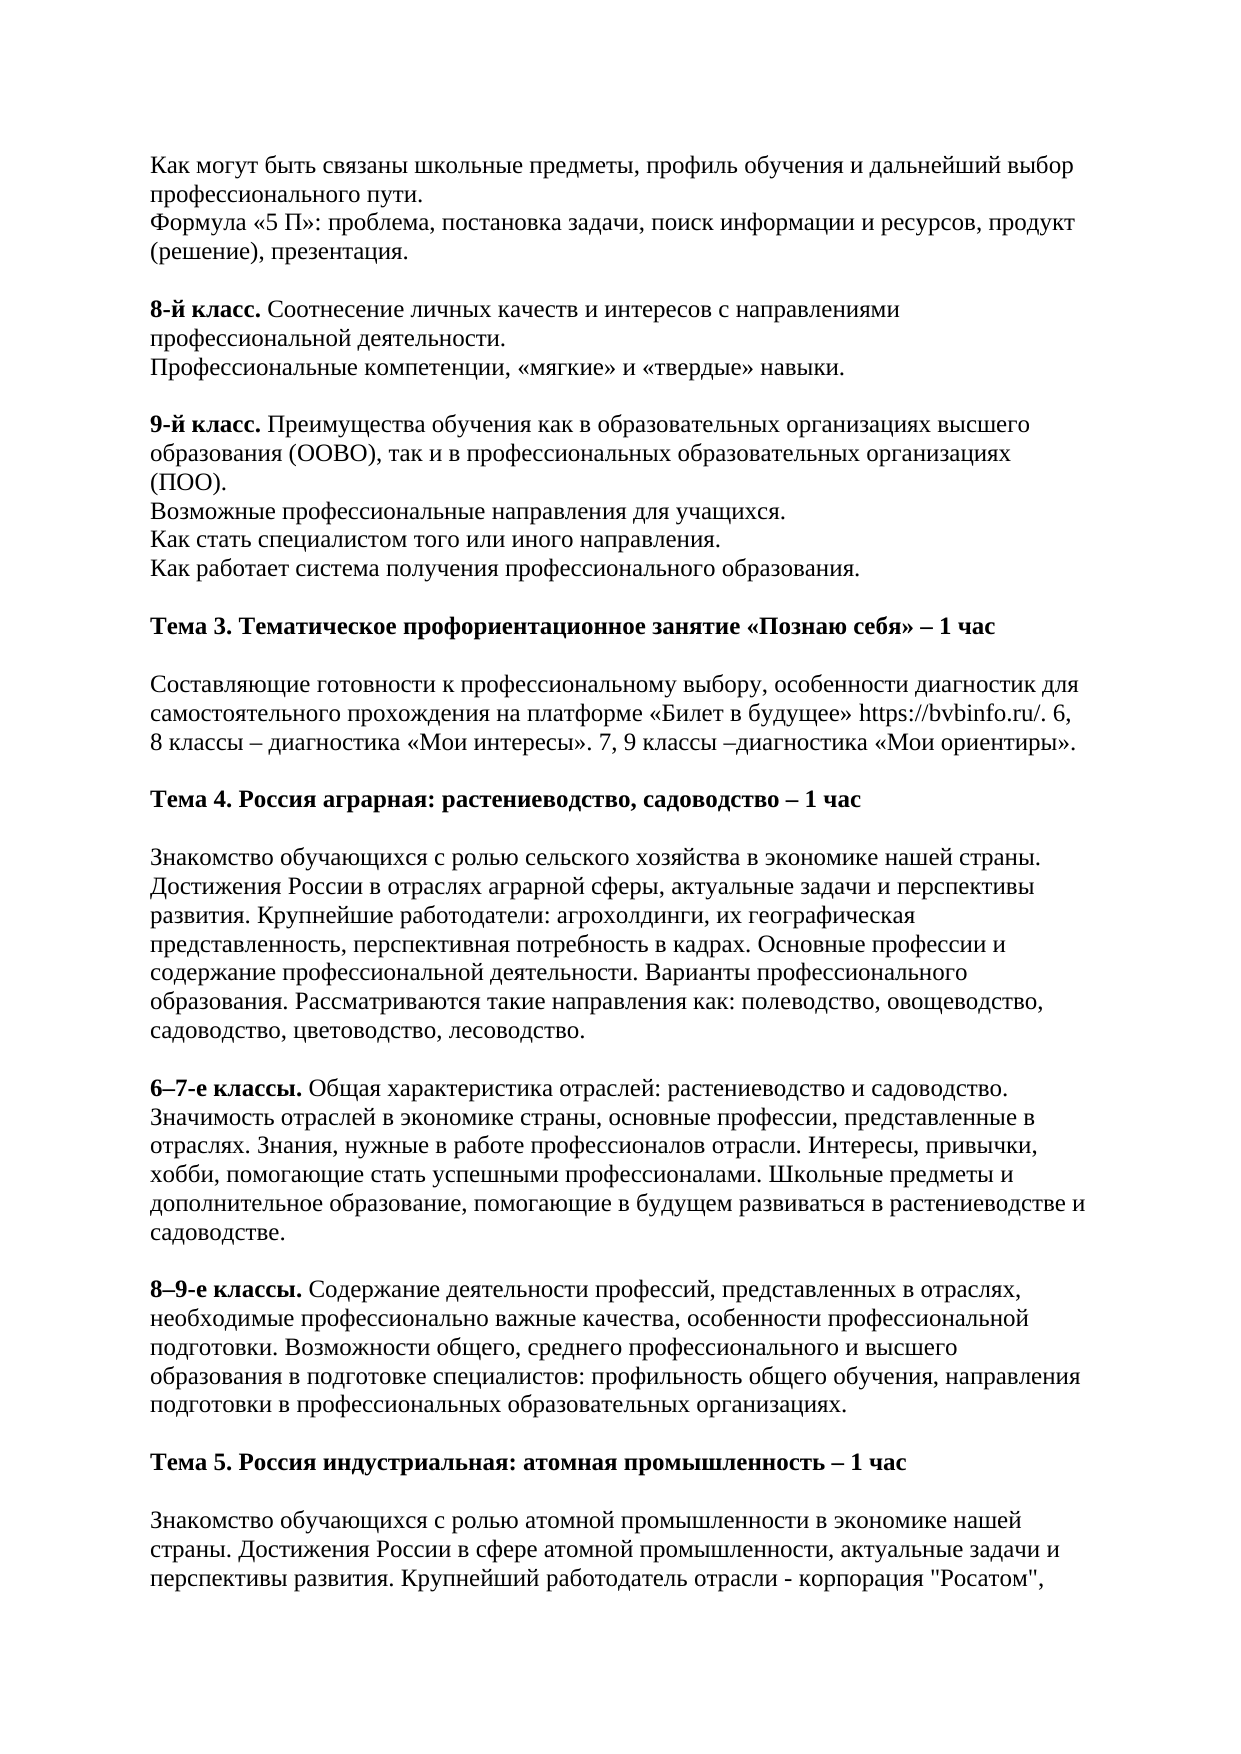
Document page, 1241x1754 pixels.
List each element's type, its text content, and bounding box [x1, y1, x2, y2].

text 8–9-е классы. Содержание деятельности профессий, представленных в отраслях, необходимые профессионально важные качества, особенности профессиональной подготовки. Возможности общего, среднего профессионального и высшего образования в подготовке специалистов: профильность общего обучения, направления подготовки в профессиональных образовательных организациях. [150, 1447, 1090, 1591]
text Составляющие готовности к профессиональному выбору, особенности диагностик для самостоятельного прохождения на платформе «Билет в будущее» https://bvbinfo.ru/. 6, 8 классы – диагностика «Мои интересы». 7, 9 классы –диагностика «Мои ориентиры». [150, 842, 1090, 928]
text 9-й класс. Преимущества обучения как в образовательных организациях высшего образования (ООВО), так и в профессиональных образовательных организациях (ПОО). Возможные профессиональные направления для учащихся. Как стать специалистом того или иного направления. Как работает система получения профессионального образования. [150, 582, 1090, 755]
text Тема 3. Тематическое профориентационное занятие «Познаю себя» – 1 час [150, 784, 1090, 813]
text 6–7-е классы. Общая характеристика отраслей: растениеводство и садоводство. Значимость отраслей в экономике страны, основные профессии, представленные в отраслях. Знания, нужные в работе профессионалов отрасли. Интересы, привычки, хобби, помогающие стать успешными профессионалами. Школьные предметы и дополнительное образование, помогающие в будущем развиваться в растениеводстве и садоводстве. [150, 1246, 1090, 1418]
text 6-й класс. Три базовые компонента, которые необходимо учитывать при выборе профессии: «ХОЧУ» – ваши интересы; «МОГУ» – ваши способности; «БУДУ» – востребованность обучающегося на рынке труда в будущем. [150, 150, 1090, 236]
text Тема 4. Россия аграрная: растениеводство, садоводство – 1 час [150, 957, 1090, 986]
text Знакомство обучающихся с ролью сельского хозяйства в экономике нашей страны. Достижения России в отраслях аграрной сферы, актуальные задачи и перспективы развития. Крупнейшие работодатели: агрохолдинги, их географическая представленность, перспективная потребность в кадрах. Основные профессии и содержание профессиональной деятельности. Варианты профессионального образования. Рассматриваются такие направления как: полеводство, овощеводство, садоводство, цветоводство, лесоводство. [150, 1015, 1090, 1217]
text 8-й класс. Соотнесение личных качеств и интересов с направлениями профессиональной деятельности. Профессиональные компетенции, «мягкие» и «твердые» навыки. [150, 467, 1090, 553]
text 7-й класс. Профиль обучения, выбор профиля обучения. Кто в этом может помочь, в чем роль самого ученика. Как могут быть связаны школьные предметы, профиль обучения и дальнейший выбор профессионального пути. Формула «5 П»: проблема, постановка задачи, поиск информации и ресурсов, продукт (решение), презентация. [150, 265, 1090, 438]
